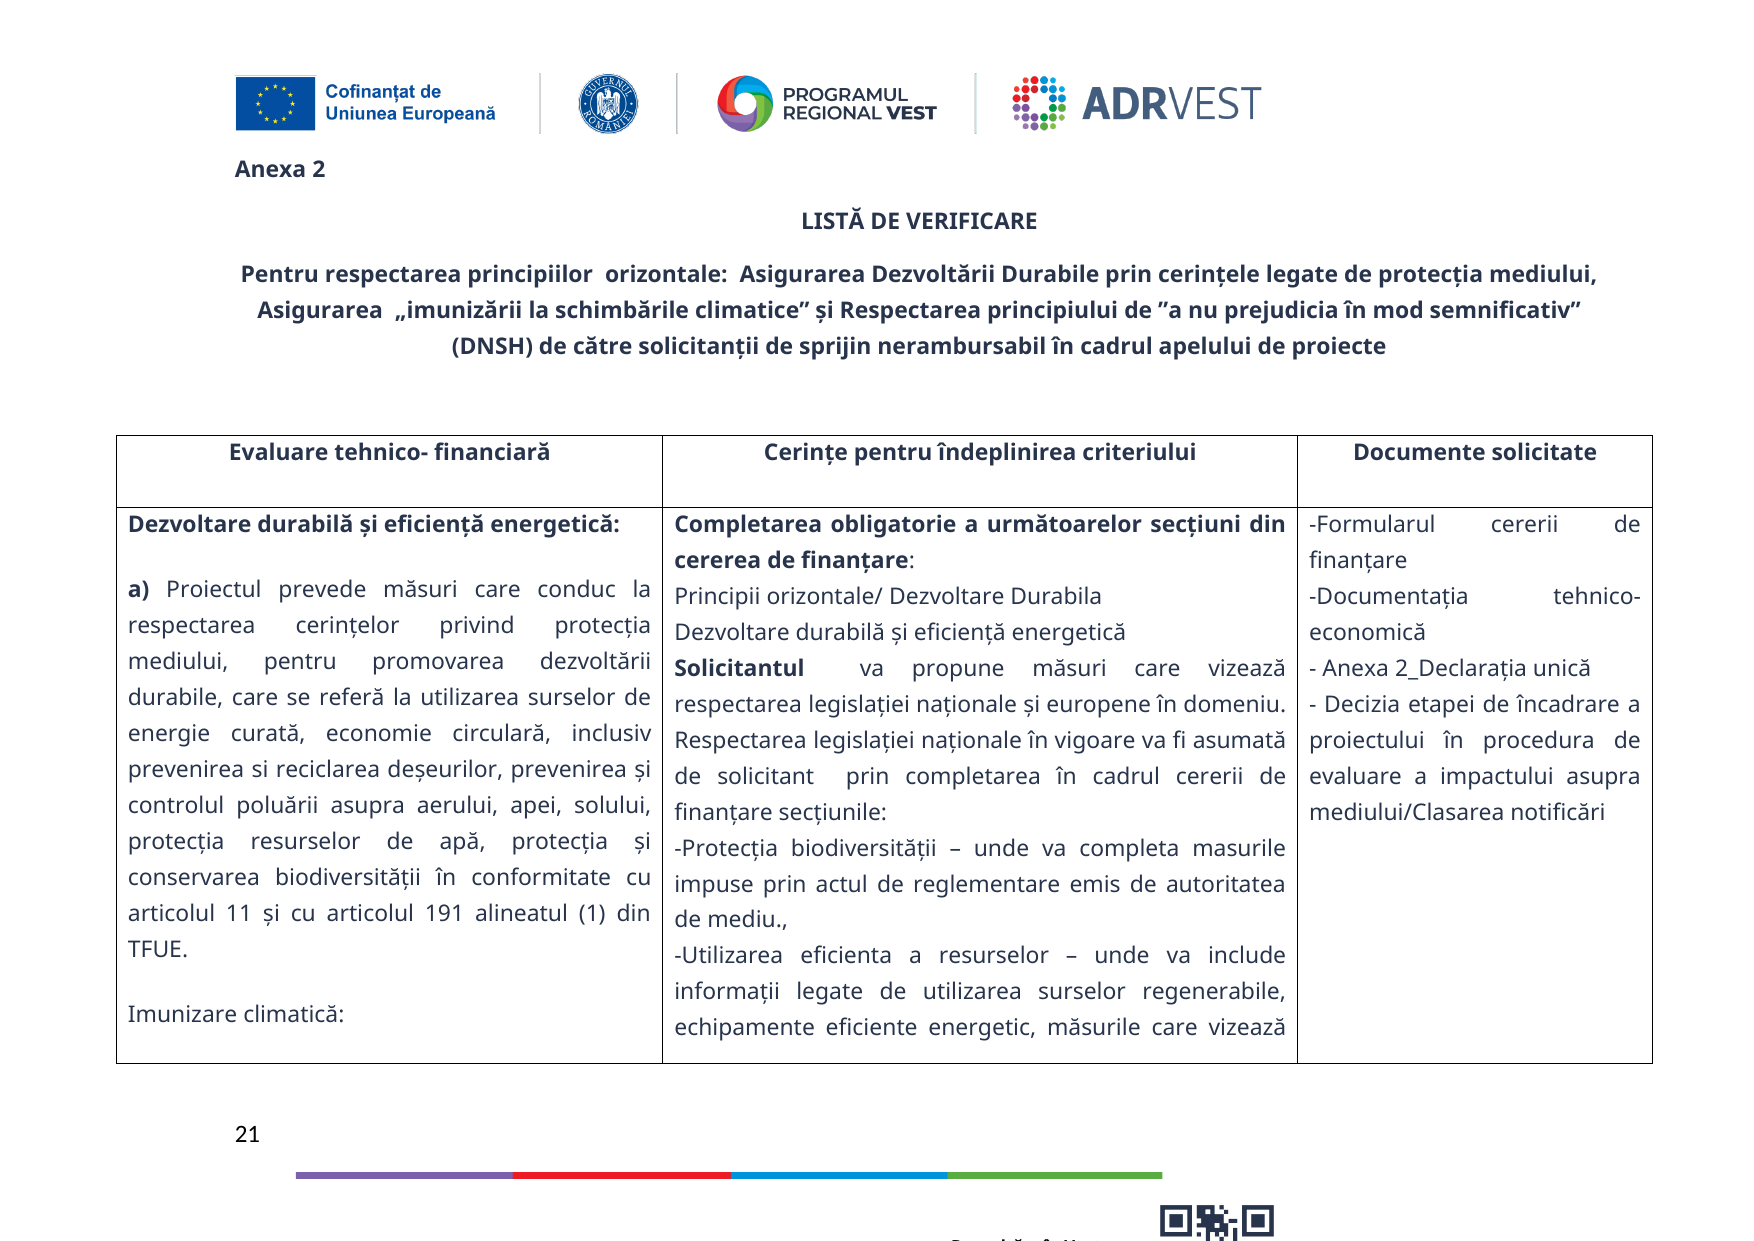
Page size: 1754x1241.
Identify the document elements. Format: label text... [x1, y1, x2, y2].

text Pentru respectarea principiilor orizontale: Asigurarea Dezvoltării Durabile prin cerințele legate de protecția mediului, Asigurarea „imunizării la schimbările climatice” și Respectarea principiului de ”a nu prejudicia în mod semnificativ” (DNSH) de către solicitanții de sprijin nerambursabil în cadrul apelului de proiecte [234, 258, 1604, 361]
picture [1151, 1196, 1283, 1241]
text Anexa 2 [234, 153, 1604, 184]
text LISTĂ DE VERIFICARE [234, 205, 1604, 237]
table_header Evaluare tehnico- financiară [117, 436, 662, 507]
table_header Documente solicitate [1298, 436, 1652, 507]
table_header Cerințe pentru îndeplinirea criteriului [663, 436, 1297, 507]
picture [234, 73, 1262, 134]
